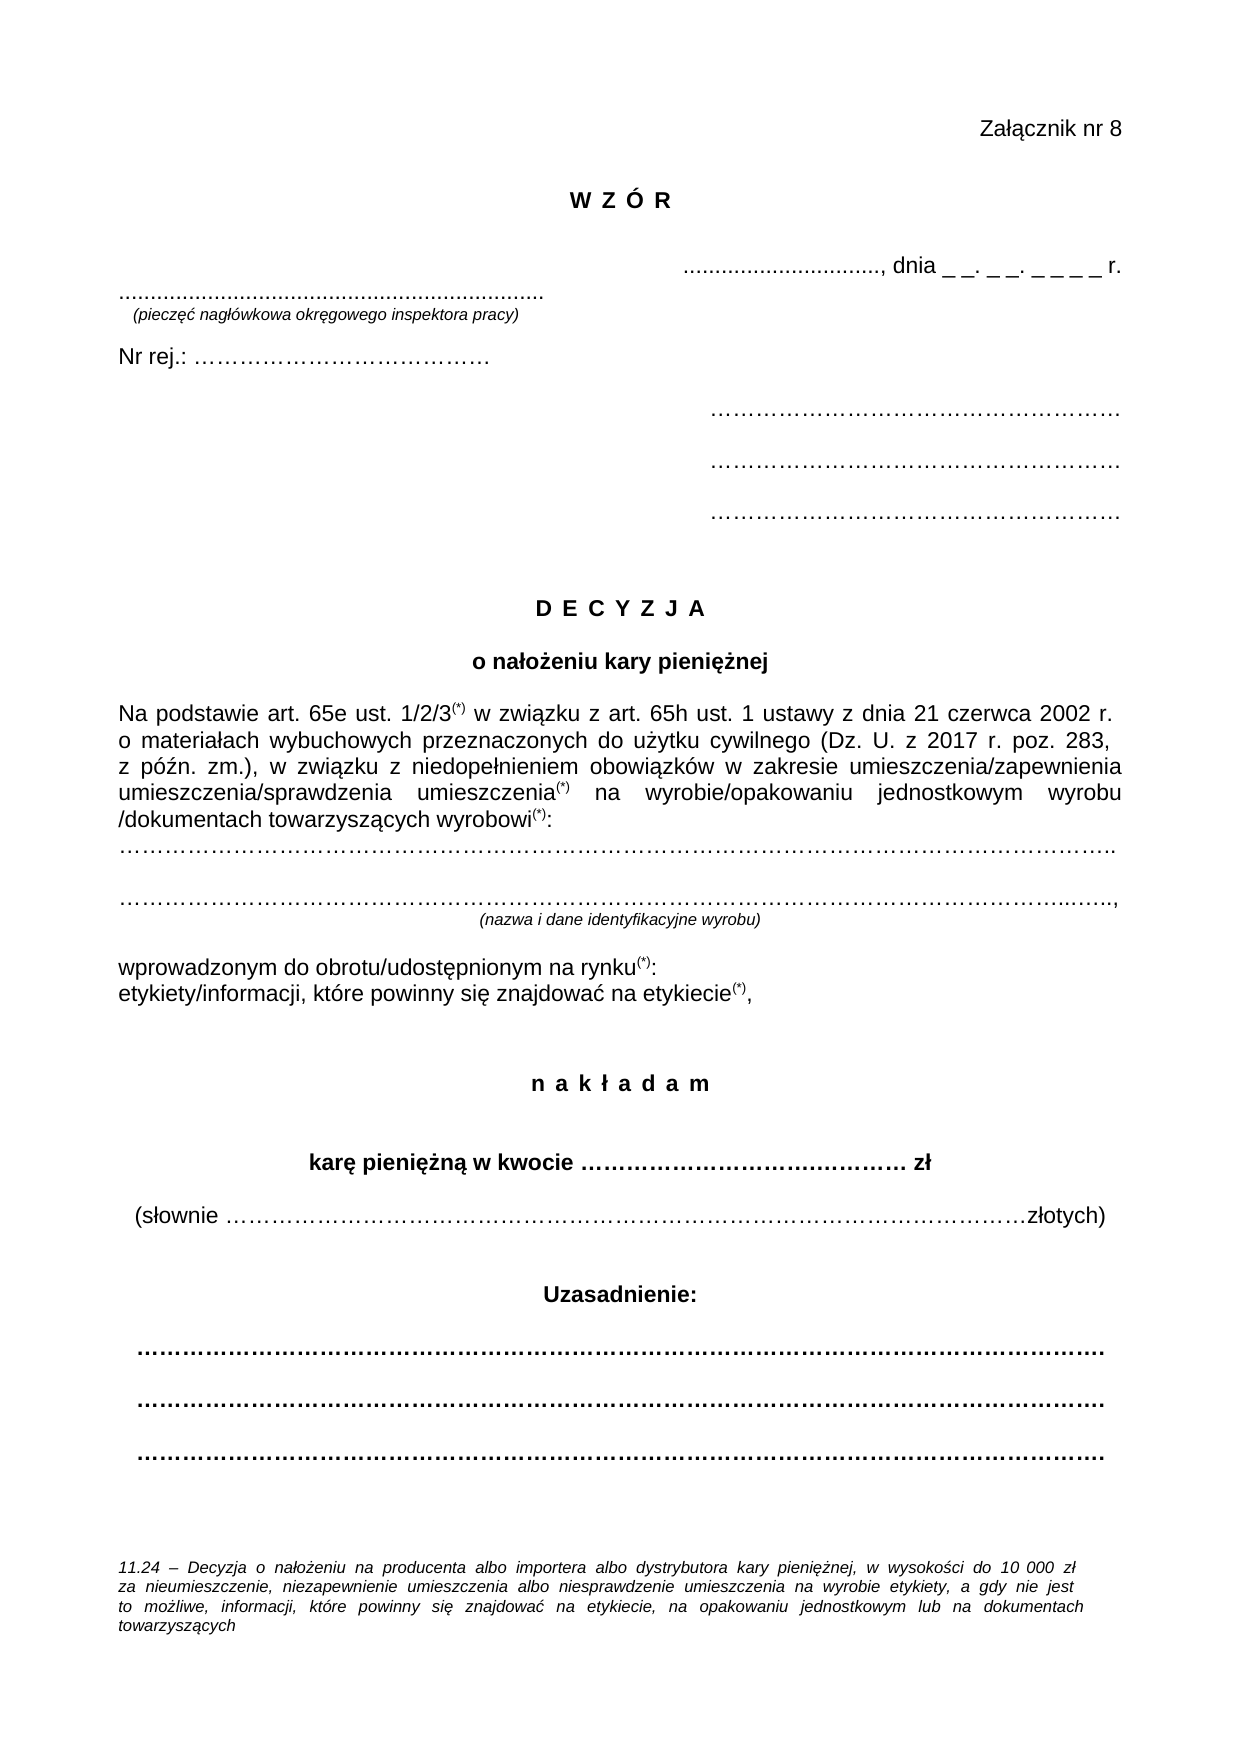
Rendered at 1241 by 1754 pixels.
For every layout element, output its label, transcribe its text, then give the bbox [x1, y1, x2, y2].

text ..............................., dnia _ _. _ _. _ _ _ _ r. [118, 252, 1122, 278]
text o nałożeniu kary pieniężnej [118, 648, 1122, 674]
text karę pieniężną w kwocie ………………………….………… zł [118, 1149, 1122, 1175]
list etykiety/informacji, które powinny się znajdować na etykiecie(*), [118, 980, 1122, 1007]
text wprowadzonym do obrotu/udostępnionym na rynku(*): [118, 954, 1122, 980]
text ……………………………………………… [118, 447, 1122, 473]
text ……………………………………………… [118, 498, 1122, 524]
text ………………………………………………………………………………………………………………. [118, 1333, 1122, 1360]
text Nr rej.: ………………………………… [118, 343, 1122, 369]
text nakładam [118, 1070, 1122, 1096]
text ………………………………………………………………………………………………………………….. [118, 832, 1122, 858]
text (pieczęć nagłówkowa okręgowego inspektora pracy) [118, 304, 1122, 323]
text Na podstawie art. 65e ust. 1/2/3(*) w związku z art. 65h ust. 1 ustawy z dnia 21 czerwca 2002 r. o materiałach wybuchowych przeznaczonych do użytku cywilnego (Dz. U. z 2017 r. poz. 283, z późn. zm.), w związku z niedopełnieniem obowiązków w zakresie umieszczenia/zapewnienia umieszczenia/sprawdzenia umieszczenia(*) na wyrobie/opakowaniu jednostkowym wyrobu /dokumentach towarzyszących wyrobowi(*): [118, 700, 1122, 832]
text (słownie ……………………………………………………………………………………………złotych) [118, 1202, 1122, 1228]
text WZÓR [118, 187, 1122, 213]
text ……………………………………………………………………………………………………………...….., [118, 883, 1122, 910]
text Załącznik nr 8 [118, 115, 1122, 141]
text ………………………………………………………………………………………………………………. [118, 1386, 1122, 1413]
text ………………………………………………………………………………………………………………. [118, 1439, 1122, 1465]
text ................................................................... [118, 278, 1122, 304]
text ……………………………………………… [118, 395, 1122, 422]
text Uzasadnienie: [118, 1281, 1122, 1307]
text DECYZJA [118, 595, 1122, 621]
text (nazwa i dane identyfikacyjne wyrobu) [118, 910, 1122, 929]
